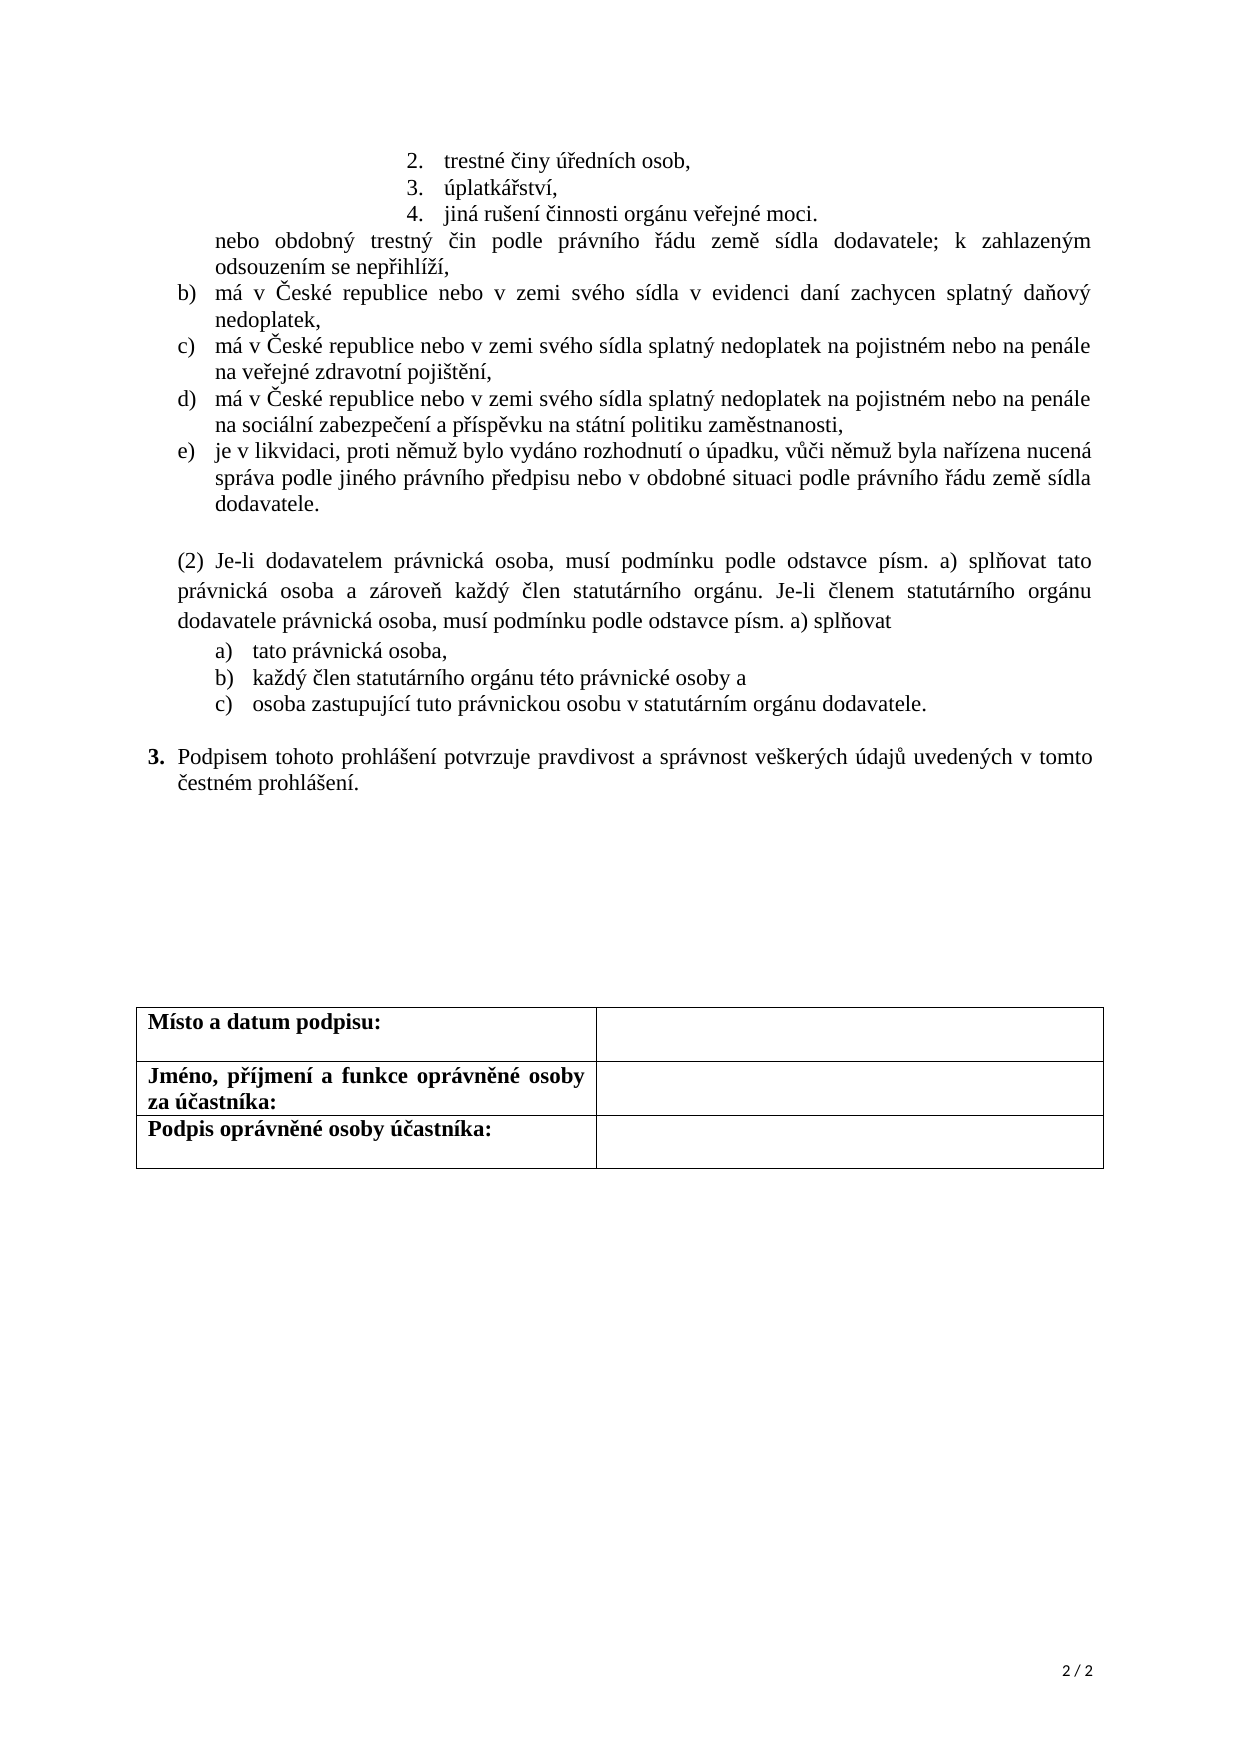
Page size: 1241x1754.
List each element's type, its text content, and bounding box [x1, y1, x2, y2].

table_header [597, 1008, 1103, 1061]
text (2) Je-li dodavatelem právnická osoba, musí podmínku podle odstavce písm. a) splňovat tato právnická osoba a zároveň každý člen statutárního orgánu. Je-li členem statutárního orgánu dodavatele právnická osoba, musí podmínku podle odstavce písm. a) splňovat [177, 547, 1093, 633]
list jiná rušení činnosti orgánu veřejné moci. [406, 200, 1093, 227]
list úplatkářství, [406, 174, 1093, 200]
table_cell Podpis oprávněné osoby účastníka: [137, 1116, 596, 1168]
table_cell [597, 1116, 1103, 1168]
list má v České republice nebo v zemi svého sídla v evidenci daní zachycen splatný daňový nedoplatek, [177, 279, 1093, 332]
list osoba zastupující tuto právnickou osobu v statutárním orgánu dodavatele. [215, 690, 1093, 716]
list nebo obdobný trestný čin podle právního řádu země sídla dodavatele; k zahlazeným odsouzením se nepřihlíží, [215, 227, 1093, 279]
list je v likvidaci, proti němuž bylo vydáno rozhodnutí o úpadku, vůči němuž byla nařízena nucená správa podle jiného právního předpisu nebo v obdobné situaci podle právního řádu země sídla dodavatele. [177, 437, 1093, 517]
list tato právnická osoba, [215, 637, 1093, 664]
list má v České republice nebo v zemi svého sídla splatný nedoplatek na pojistném nebo na penále na sociální zabezpečení a příspěvku na státní politiku zaměstnanosti, [177, 385, 1093, 437]
list Podpisem tohoto prohlášení potvrzuje pravdivost a správnost veškerých údajů uvedených v tomto čestném prohlášení. [148, 743, 1093, 796]
table_header Místo a datum podpisu: [137, 1008, 596, 1061]
table_cell Jméno, příjmení a funkce oprávněné osoby za účastníka: [137, 1062, 596, 1114]
list má v České republice nebo v zemi svého sídla splatný nedoplatek na pojistném nebo na penále na veřejné zdravotní pojištění, [177, 332, 1093, 385]
table_cell [597, 1062, 1103, 1114]
list každý člen statutárního orgánu této právnické osoby a [215, 664, 1093, 690]
list trestné činy úředních osob, [406, 148, 1093, 174]
